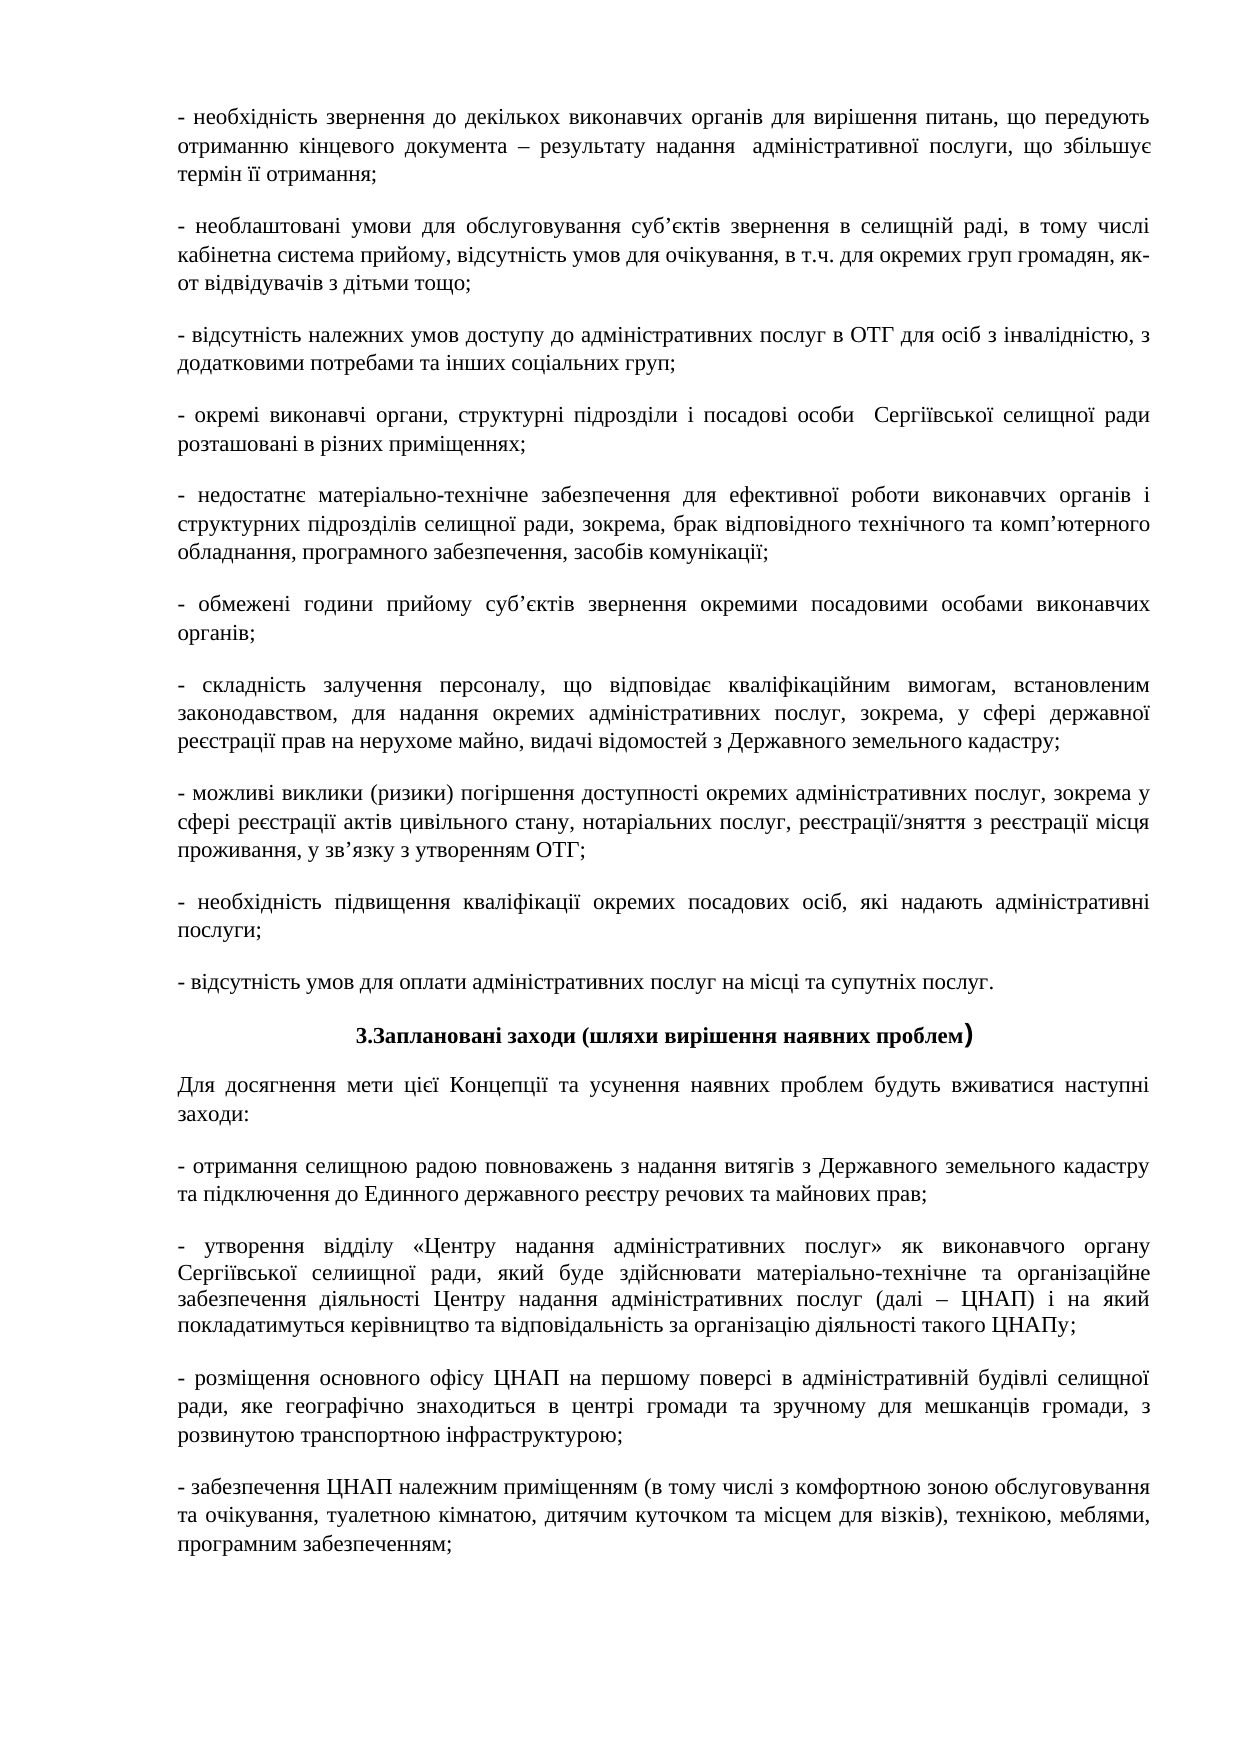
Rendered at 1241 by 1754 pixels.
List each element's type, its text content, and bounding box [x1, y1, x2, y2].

text - окремі виконавчі органи, структурні підрозділи і посадові особи Сергіївської селищної ради розташовані в різних приміщеннях; [177, 401, 1152, 456]
text - недостатнє матеріально-технічне забезпечення для ефективної роботи виконавчих органів і структурних підрозділів селищної ради, зокрема, брак відповідного технічного та комп’ютерного обладнання, програмного забезпечення, засобів комунікації; [177, 482, 1152, 565]
text - розміщення основного офісу ЦНАП на першому поверсі в адміністративній будівлі селищної ради, яке географічно знаходиться в центрі громади та зручному для мешканців громади, з розвинутою транспортною інфраструктурою; [177, 1364, 1152, 1447]
text - можливі виклики (ризики) погіршення доступності окремих адміністративних послуг, зокрема у сфері реєстрації актів цивільного стану, нотаріальних послуг, реєстрації/зняття з реєстрації місця проживання, у зв’язку з утворенням ОТГ; [177, 779, 1152, 863]
text - утворення відділу «Центру надання адміністративних послуг» як виконавчого органу Сергіївської селиищної ради, який буде здійснювати матеріально-технічне та організаційне забезпечення діяльності Центру надання адміністративних послуг (далі – ЦНАП) і на який покладатимуться керівництво та відповідальність за організацію діяльності такого ЦНАПу; [177, 1232, 1152, 1338]
text - складність залучення персоналу, що відповідає кваліфікаційним вимогам, встановленим законодавством, для надання окремих адміністративних послуг, зокрема, у сфері державної реєстрації прав на нерухоме майно, видачі відомостей з Державного земельного кадастру; [177, 671, 1152, 754]
text - необлаштовані умови для обслуговування суб’єктів звернення в селищній раді, в тому числі кабінетна система прийому, відсутність умов для очікування, в т.ч. для окремих груп громадян, як-от відвідувачів з дітьми тощо; [177, 212, 1152, 295]
text - обмежені години прийому суб’єктів звернення окремими посадовими особами виконавчих органів; [177, 590, 1152, 645]
text - забезпечення ЦНАП належним приміщенням (в тому числі з комфортною зоною обслуговування та очікування, туалетною кімнатою, дитячим куточком та місцем для візків), технікою, меблями, програмним забезпеченням; [177, 1473, 1152, 1556]
text - необхідність підвищення кваліфікації окремих посадових осіб, які надають адміністративні послуги; [177, 888, 1152, 943]
text - відсутність належних умов доступу до адміністративних послуг в ОТГ для осіб з інвалідністю, з додатковими потребами та інших соціальних груп; [177, 321, 1152, 376]
text - відсутність умов для оплати адміністративних послуг на місці та супутніх послуг. [177, 968, 1152, 995]
text 3.Заплановані заходи (шляхи вирішення наявних проблем) [177, 1013, 1152, 1052]
text - отримання селищною радою повноважень з надання витягів з Державного земельного кадастру та підключення до Единного державного реєстру речових та майнових прав; [177, 1152, 1152, 1207]
text - необхідність звернення до декількох виконавчих органів для вирішення питань, що передують отриманню кінцевого документа – результату надання адміністративної послуги, що збільшує термін її отримання; [177, 103, 1152, 187]
text Для досягнення мети цієї Концепції та усунення наявних проблем будуть вживатися наступні заходи: [177, 1072, 1152, 1126]
